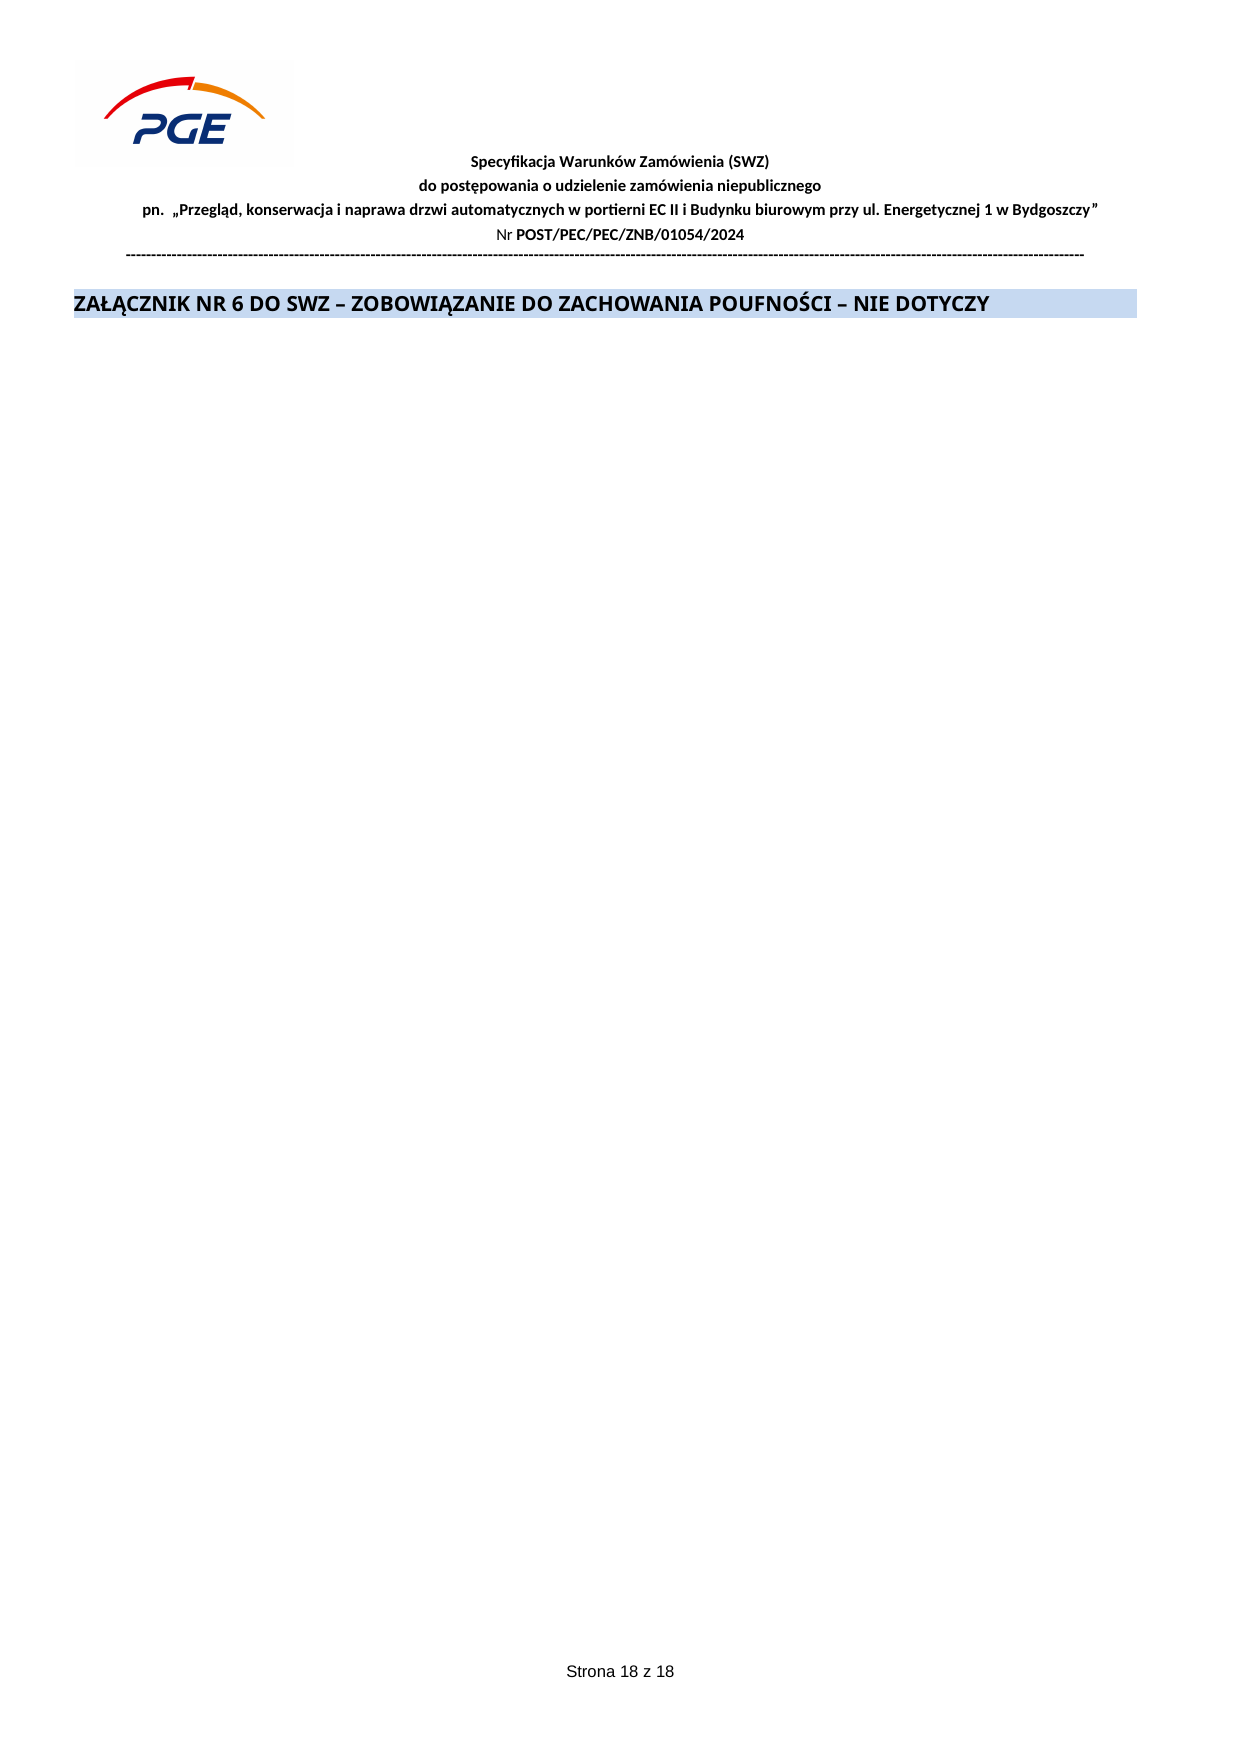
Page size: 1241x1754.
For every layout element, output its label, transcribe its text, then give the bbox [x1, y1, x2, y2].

picture [75, 60, 294, 167]
subtitle ZAŁĄCZNIK NR 6 DO SWZ – ZOBOWIĄZANIE DO ZACHOWANIA poufności – nie dotyczy [74, 289, 1137, 318]
